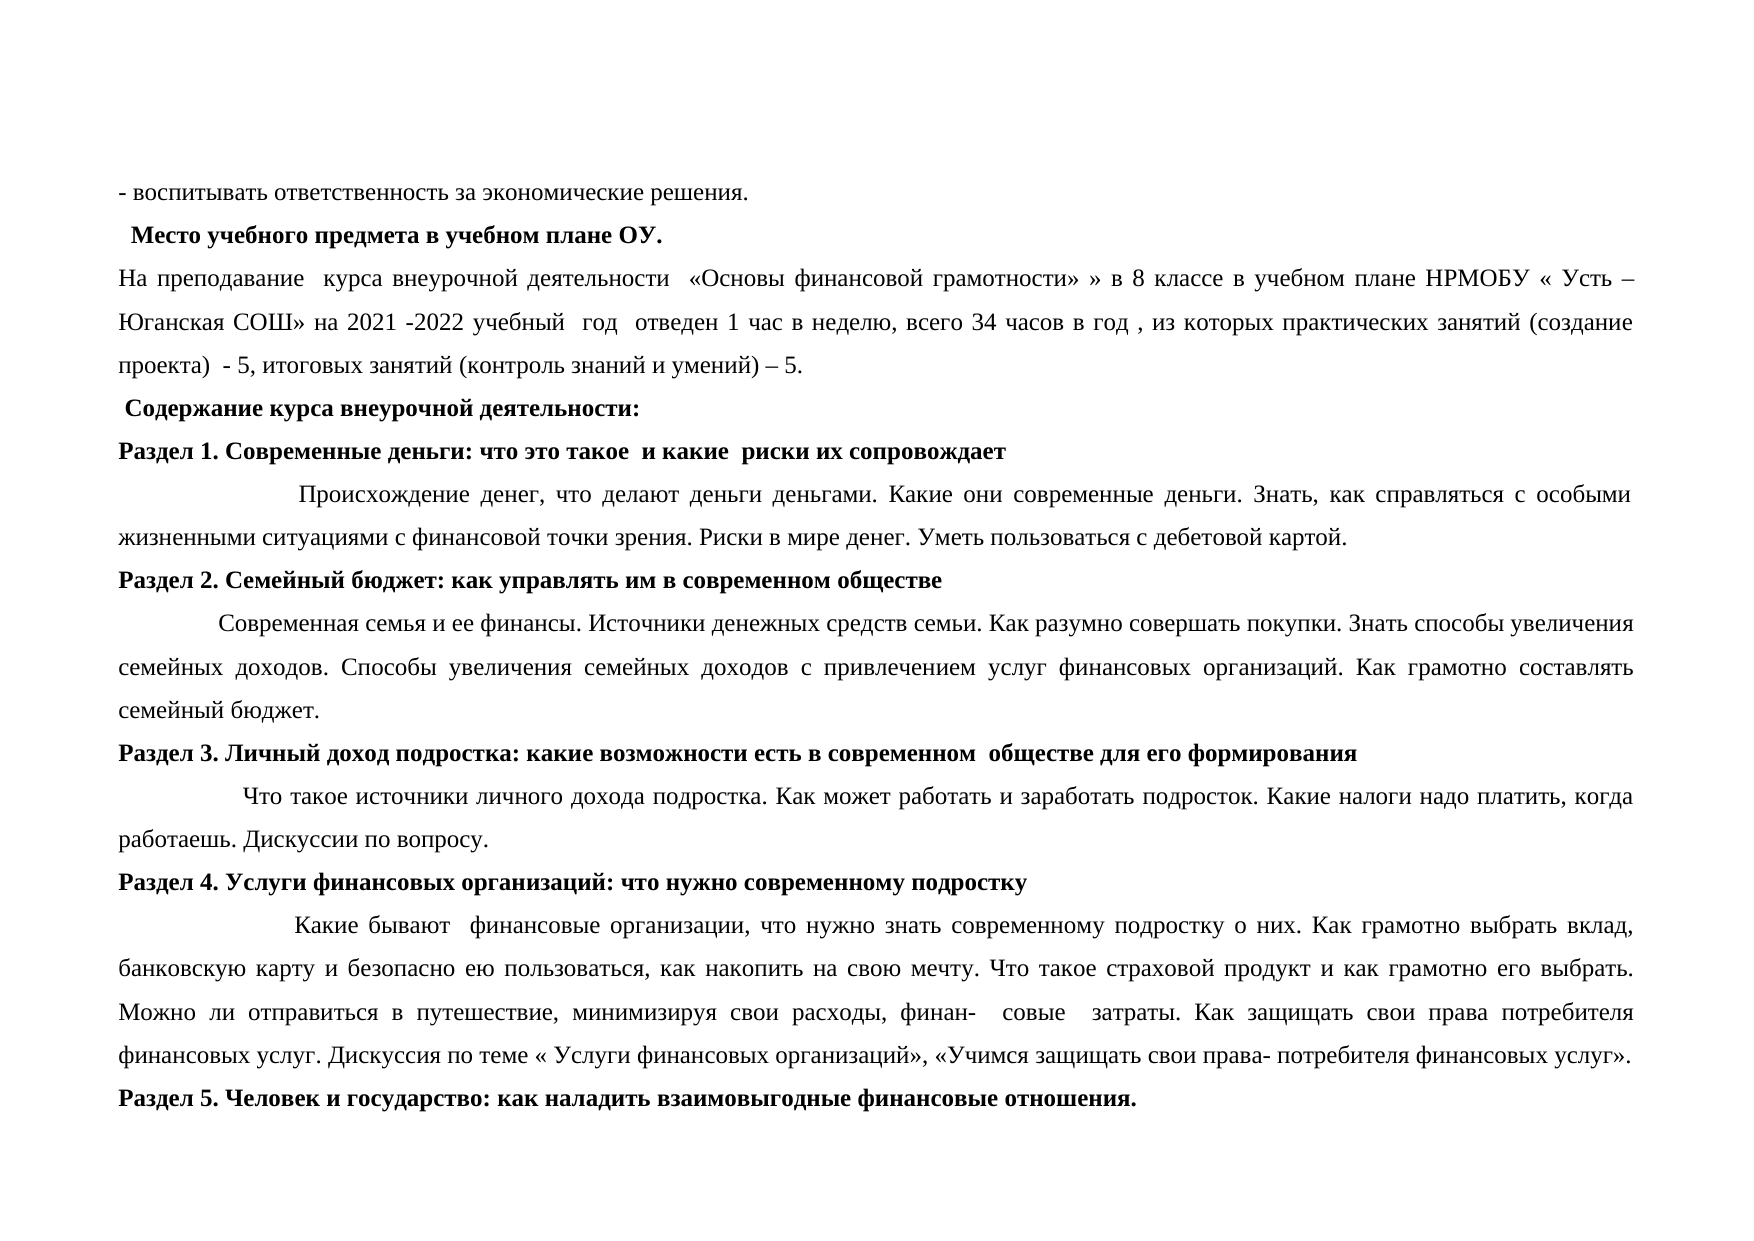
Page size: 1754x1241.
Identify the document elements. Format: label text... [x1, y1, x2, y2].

text Место учебного предмета в учебном плане ОУ. [118, 220, 1636, 249]
text Раздел 2. Семейный бюджет: как управлять им в современном обществе [118, 565, 1636, 594]
text Раздел 4. Услуги финансовых организаций: что нужно современному подростку [118, 867, 1636, 896]
text Раздел 5. Человек и государство: как наладить взаимовыгодные финансовые отношения. [118, 1083, 1636, 1112]
text Раздел 3. Личный доход подростка: какие возможности есть в современном обществе для его формирования [118, 738, 1636, 767]
text На преподавание курса внеурочной деятельности «Основы финансовой грамотности» » в 8 классе в учебном плане НРМОБУ « Усть – Юганская СОШ» на 2021 -2022 учебный год отведен 1 час в неделю, всего 34 часов в год , из которых практических занятий (создание проекта) - 5, итоговых занятий (контроль знаний и умений) – 5. [118, 263, 1636, 378]
text Происхождение денег, что делают деньги деньгами. Какие они современные деньги. Знать, как справляться с особыми жизненными ситуациями с финансовой точки зрения. Риски в мире денег. Уметь пользоваться с дебетовой картой. [118, 479, 1636, 551]
text Раздел 1. Современные деньги: что это такое и какие риски их сопровождает [118, 436, 1636, 465]
text Современная семья и ее финансы. Источники денежных средств семьи. Как разумно совершать покупки. Знать способы увеличения семейных доходов. Способы увеличения семейных доходов с привлечением услуг финансовых организаций. Как грамотно составлять семейный бюджет. [118, 608, 1636, 723]
text Какие бывают финансовые организации, что нужно знать современному подростку о них. Как грамотно выбрать вклад, банковскую карту и безопасно ею пользоваться, как накопить на свою мечту. Что такое страховой продукт и как грамотно его выбрать. Можно ли отправиться в путешествие, минимизируя свои расходы, финан- совые затраты. Как защищать свои права потребителя финансовых услуг. Дискуссия по теме « Услуги финансовых организаций», «Учимся защищать свои права- потребителя финансовых услуг». [118, 910, 1636, 1068]
text Что такое источники личного дохода подростка. Как может работать и заработать подросток. Какие налоги надо платить, когда работаешь. Дискуссии по вопросу. [118, 781, 1636, 853]
text - воспитывать ответственность за экономические решения. [118, 177, 1636, 206]
text Содержание курса внеурочной деятельности: [118, 393, 1636, 422]
